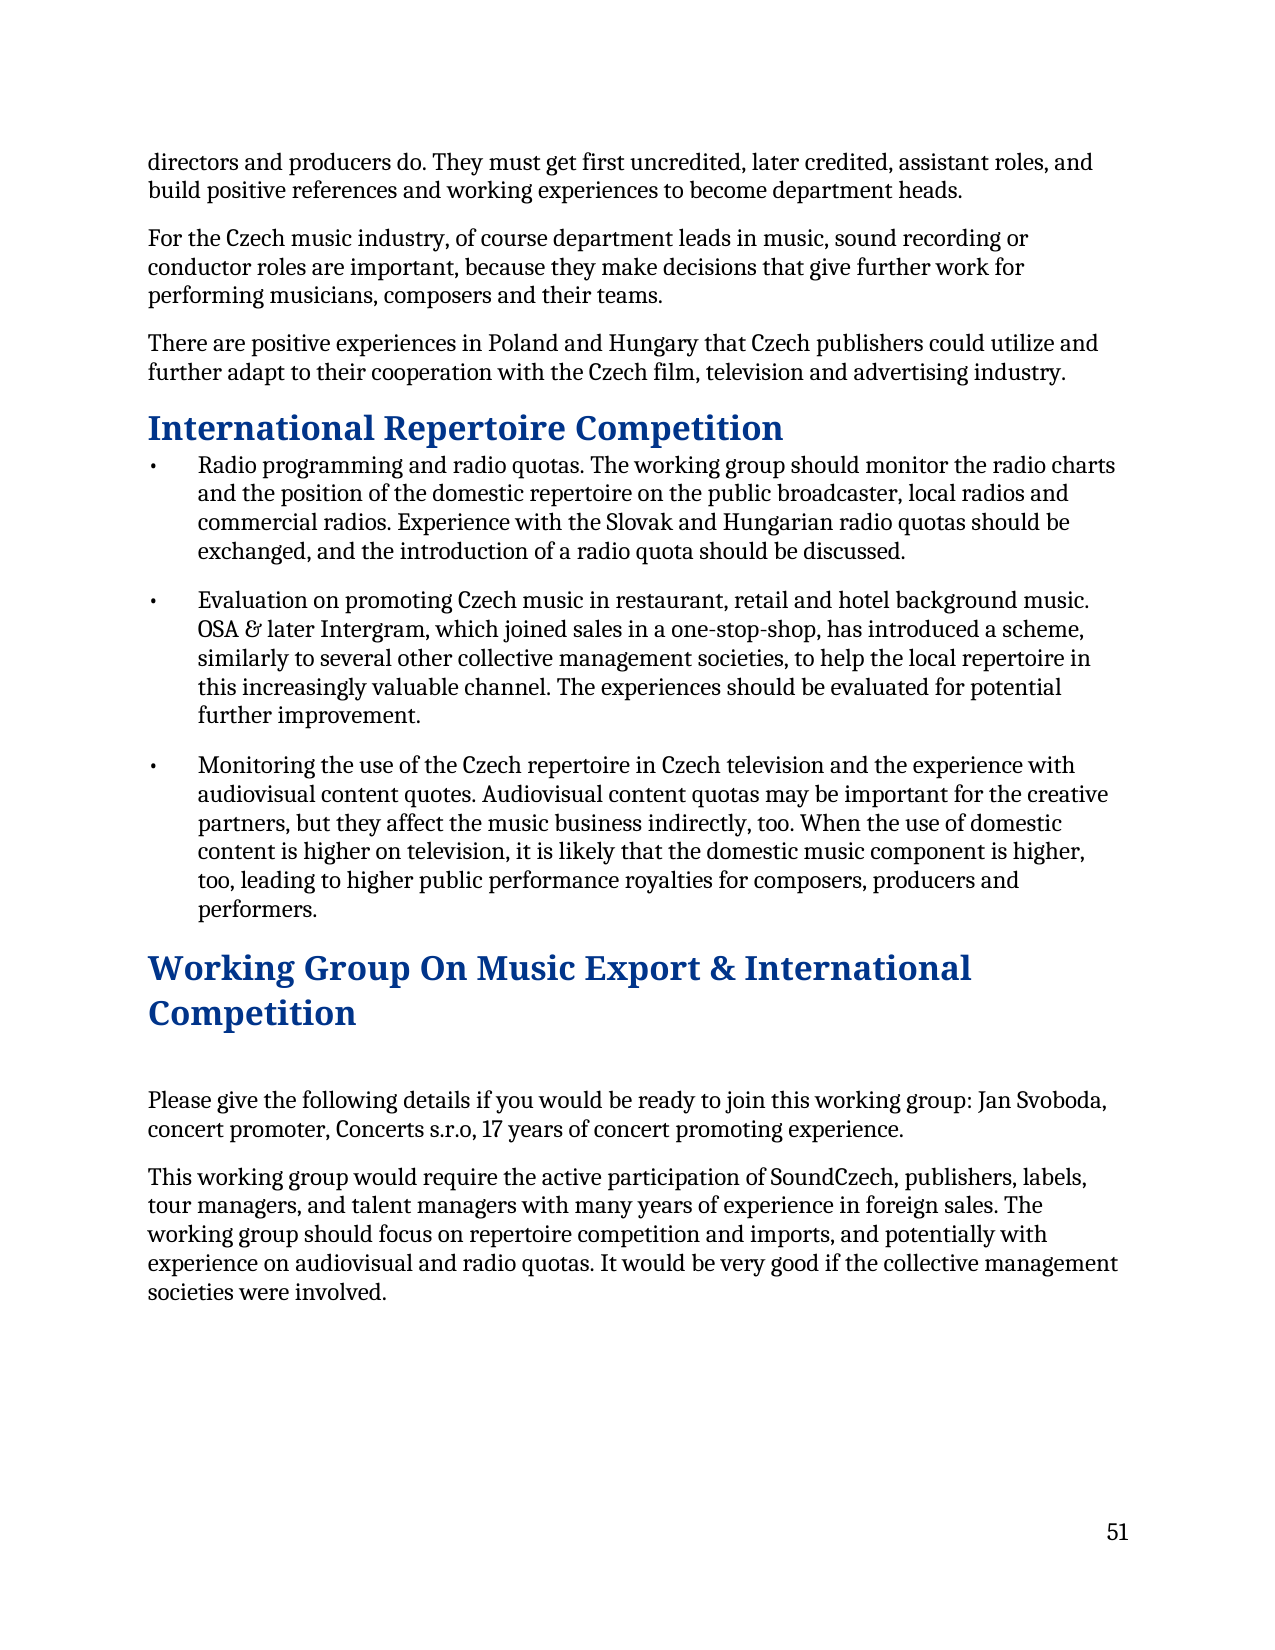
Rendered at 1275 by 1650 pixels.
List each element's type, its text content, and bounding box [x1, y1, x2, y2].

text There are positive experiences in Poland and Hungary that Czech publishers could utilize and further adapt to their cooperation with the Czech film, television and advertising industry. [148, 329, 1127, 386]
list Monitoring the use of the Czech repertoire in Czech television and the experience with audiovisual content quotes. Audiovisual content quotas may be important for the creative partners, but they affect the music business indirectly, too. When the use of domestic content is higher on television, it is likely that the domestic music component is higher, too, leading to higher public performance royalties for composers, producers and performers. [148, 751, 1127, 923]
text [148, 148, 1127, 205]
text Please give the following details if you would be ready to join this working group: Jan Svoboda, concert promoter, Concerts s.r.o, 17 years of concert promoting experience. [148, 1086, 1127, 1144]
text For the Czech music industry, of course department leads in music, sound recording or conductor roles are important, because they make decisions that give further work for performing musicians, composers and their teams. [148, 224, 1127, 310]
subtitle Working Group On Music Export & International Competition [148, 944, 1127, 1035]
list Radio programming and radio quotas. The working group should monitor the radio charts and the position of the domestic repertoire on the public broadcaster, local radios and commercial radios. Experience with the Slovak and Hungarian radio quotas should be exchanged, and the introduction of a radio quota should be discussed. [148, 451, 1127, 566]
subtitle International Repertoire Competition [148, 405, 1127, 451]
list Evaluation on promoting Czech music in restaurant, retail and hotel background music. OSA & later Intergram, which joined sales in a one-stop-shop, has introduced a scheme, similarly to several other collective management societies, to help the local repertoire in this increasingly valuable channel. The experiences should be evaluated for potential further improvement. [148, 586, 1127, 730]
text This working group would require the active participation of SoundCzech, publishers, labels, tour managers, and talent managers with many years of experience in foreign sales. The working group should focus on repertoire competition and imports, and potentially with experience on audiovisual and radio quotas. It would be very good if the collective management societies were involved. [148, 1163, 1127, 1306]
